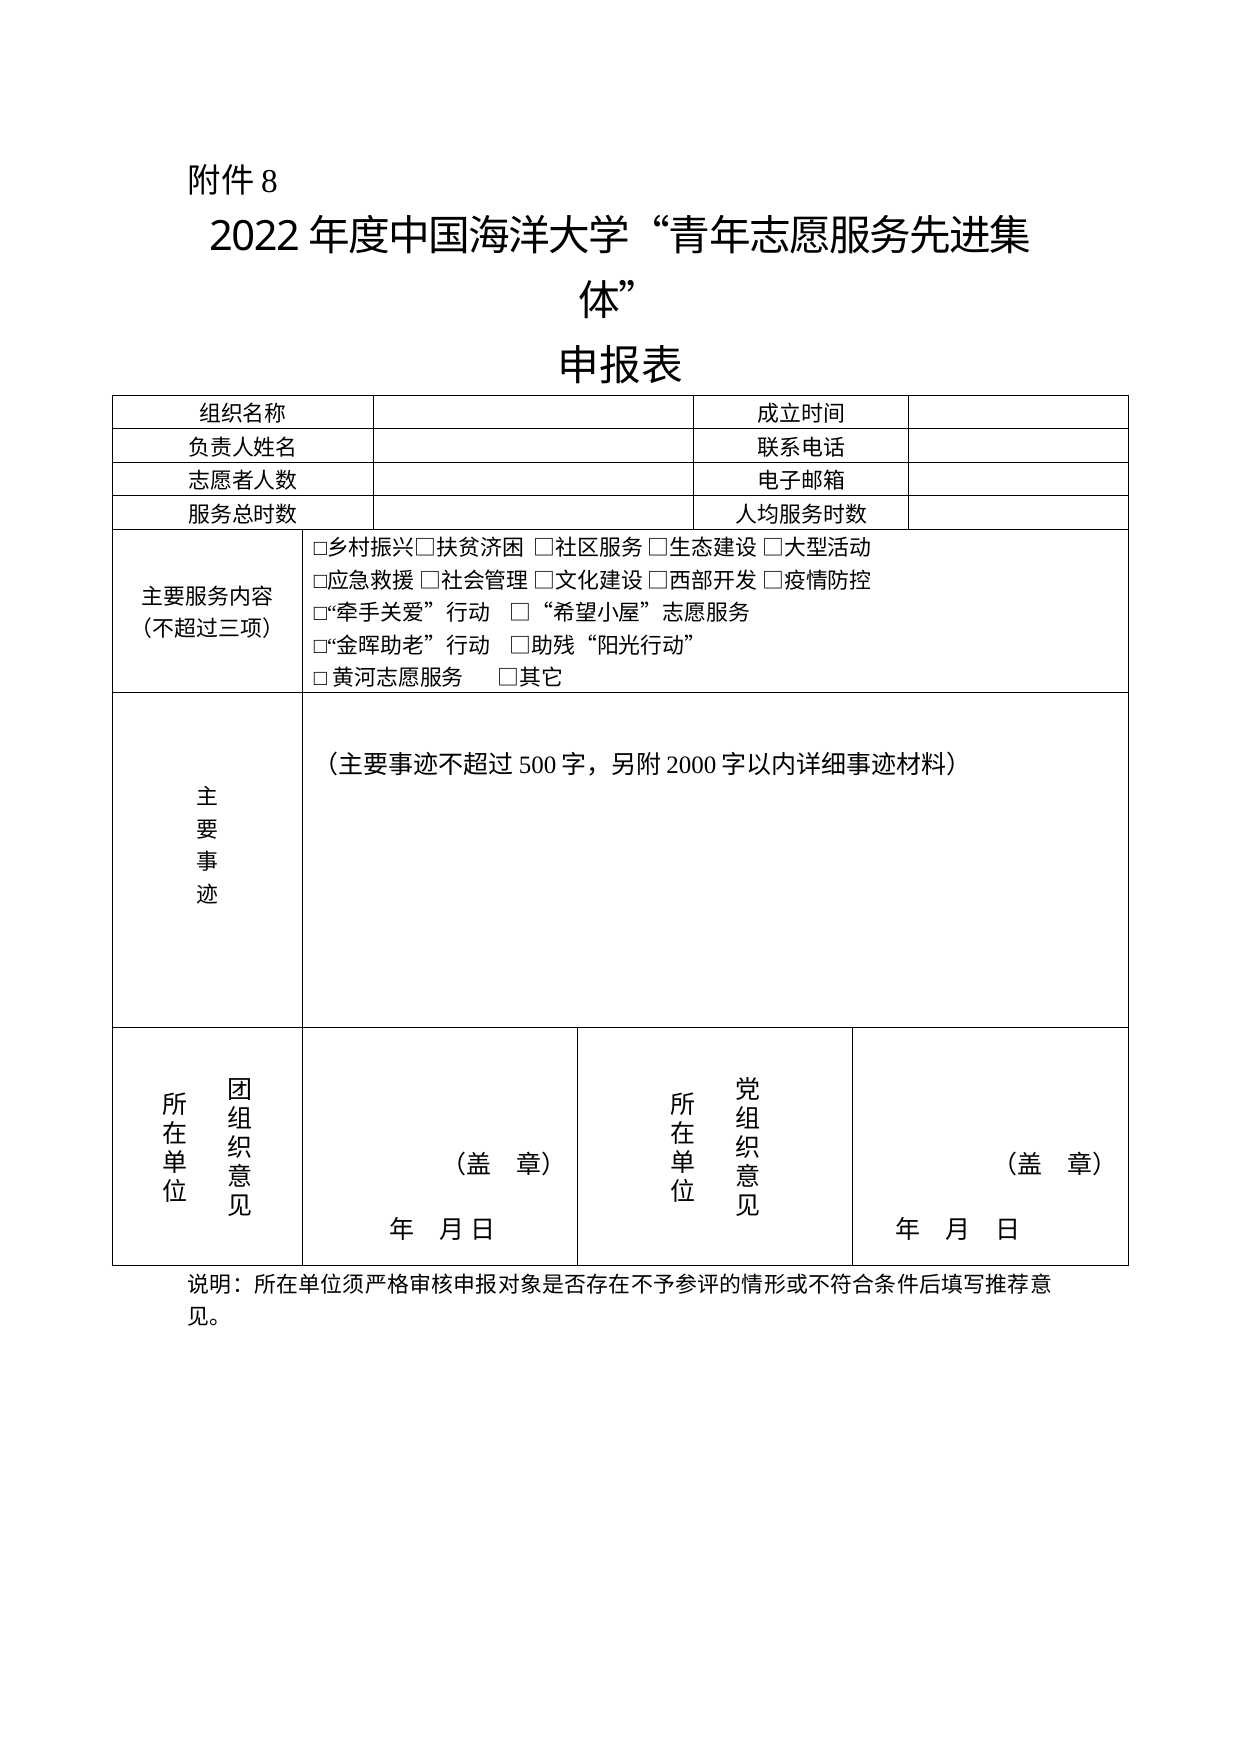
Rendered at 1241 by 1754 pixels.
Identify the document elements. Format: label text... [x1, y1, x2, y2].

table_cell （盖 章） 年 月 日 [853, 1028, 1128, 1265]
table_cell 人均服务时数 [694, 496, 908, 529]
table_cell 志愿者人数 [113, 463, 373, 495]
text 附件8 [187, 162, 1053, 199]
table_cell （主要事迹不超过500字，另附2000字以内详细事迹材料） [303, 693, 1128, 1027]
table_cell 联系电话 [694, 429, 908, 462]
table_cell [374, 463, 693, 495]
table_cell 电子邮箱 [694, 463, 908, 495]
table_cell 服务总时数 [113, 496, 373, 529]
table_cell [909, 463, 1128, 495]
table_cell 主要服务内容 （不超过三项） [113, 530, 302, 692]
table_cell 团组织意见 所在单位 [113, 1028, 302, 1265]
table_header 组织名称 [113, 396, 373, 428]
table_cell [374, 496, 693, 529]
text 说明：所在单位须严格审核申报对象是否存在不予参评的情形或不符合条件后填写推荐意见。 [187, 1266, 1053, 1331]
table_cell 主 要 事 迹 [113, 693, 302, 1027]
table_cell [909, 429, 1128, 462]
table_header [374, 396, 693, 428]
table_cell （盖 章） 年 月 日 [303, 1028, 577, 1265]
table_cell 党组织意见 所在单位 [578, 1028, 852, 1265]
text 申报表 [187, 329, 1053, 394]
table_cell 负责人姓名 [113, 429, 373, 462]
table_cell □乡村振兴□扶贫济困 □社区服务 □生态建设 □大型活动 □应急救援 □社会管理 □文化建设 □西部开发 □疫情防控 □“牵手关爱”行动 □“希望小屋”志愿服务 □“金晖助老”行动 □助残“阳光行动” □ 黄河志愿服务 □其它 [303, 530, 1128, 692]
table_cell [909, 496, 1128, 529]
table_cell [374, 429, 693, 462]
table_header 成立时间 [694, 396, 908, 428]
text 2022年度中国海洋大学“青年志愿服务先进集体” [187, 199, 1053, 329]
table_header [909, 396, 1128, 428]
